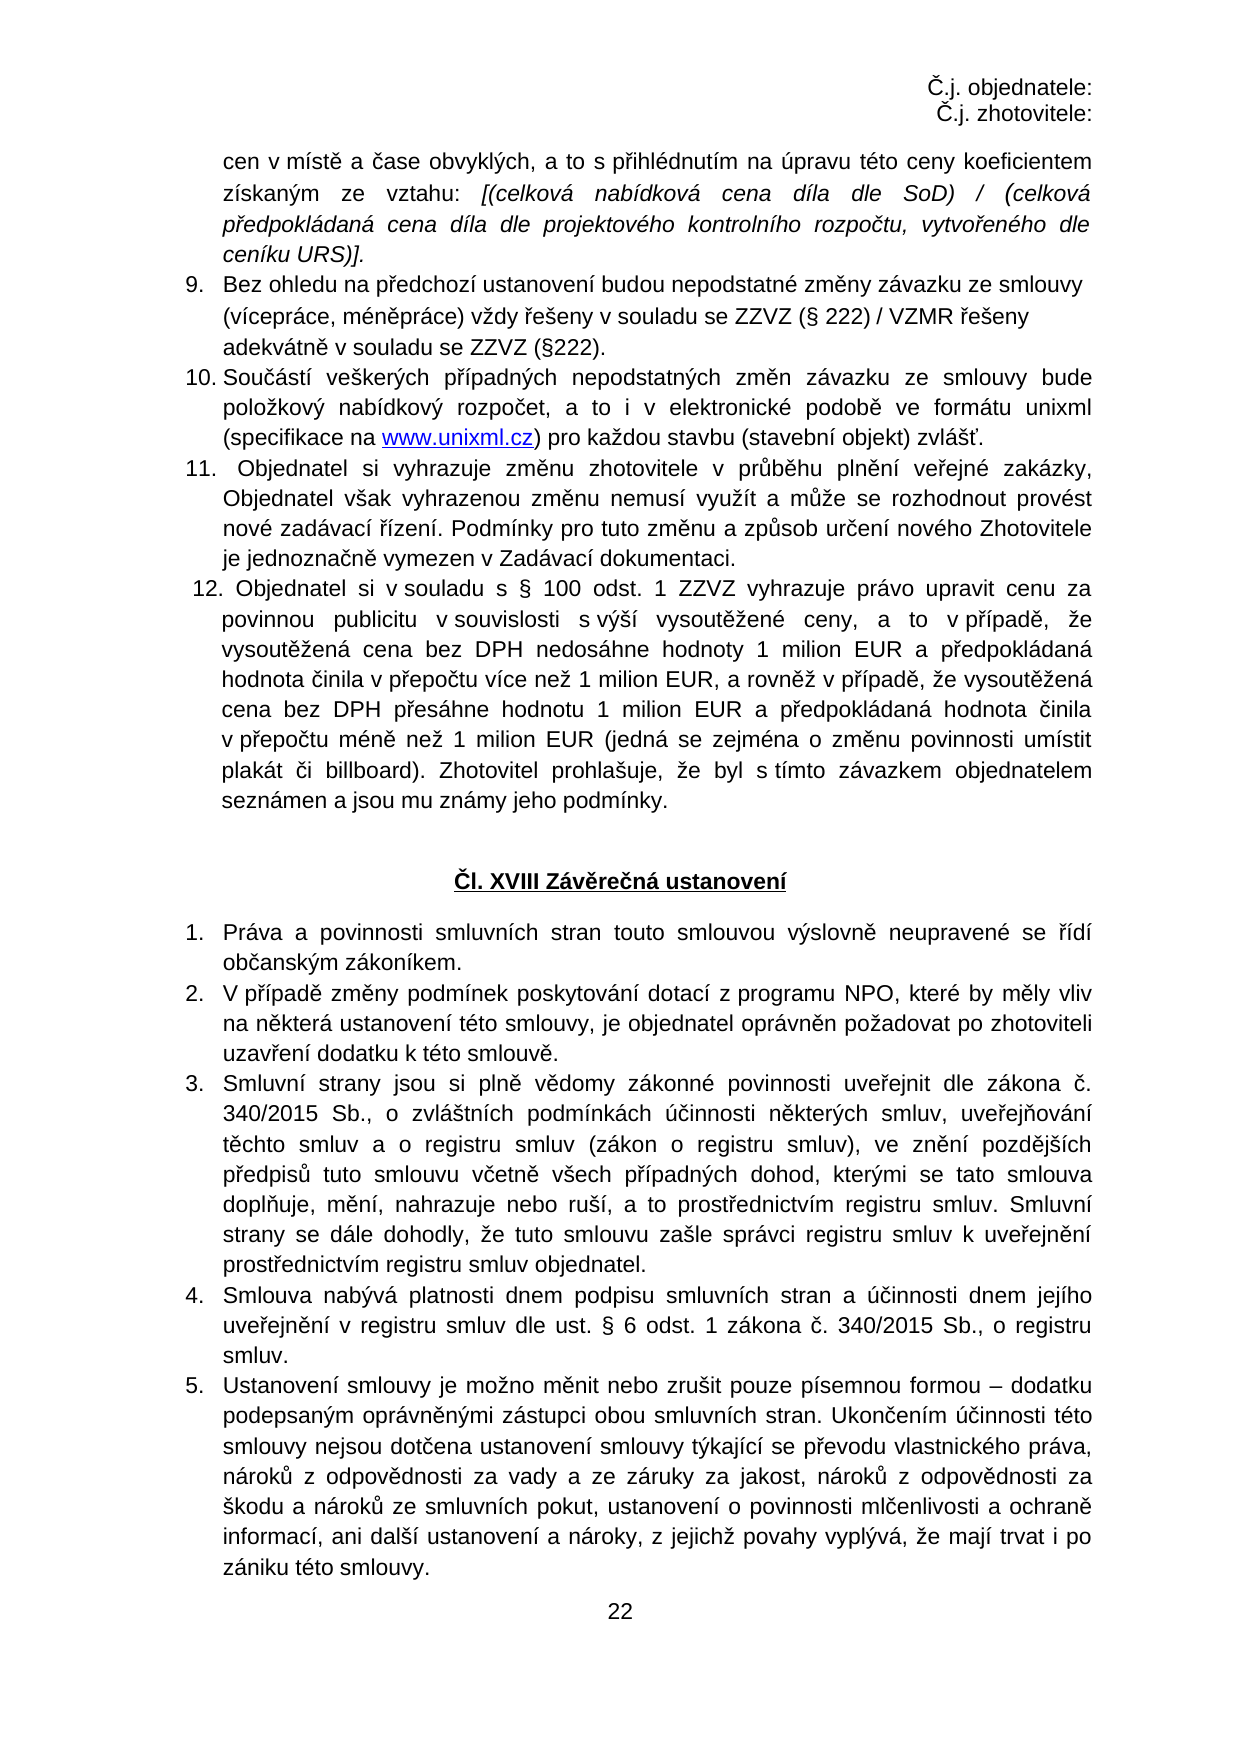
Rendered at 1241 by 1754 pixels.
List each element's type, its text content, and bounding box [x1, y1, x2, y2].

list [185, 148, 1093, 267]
list Smlouva nabývá platnosti dnem podpisu smluvních stran a účinnosti dnem jejího uveřejnění v registru smluv dle ust. § 6 odst. 1 zákona č. 340/2015 Sb., o registru smluv. [185, 1282, 1093, 1368]
list 12. Objednatel si v souladu s § 100 odst. 1 ZZVZ vyhrazuje právo upravit cenu za povinnou publicitu v souvislosti s výší vysoutěžené ceny, a to v případě, že vysoutěžená cena bez DPH nedosáhne hodnoty 1 milion EUR a předpokládaná hodnota činila v přepočtu více než 1 milion EUR, a rovněž v případě, že vysoutěžená cena bez DPH přesáhne hodnotu 1 milion EUR a předpokládaná hodnota činila v přepočtu méně než 1 milion EUR (jedná se zejména o změnu povinnosti umístit plakát či billboard). Zhotovitel prohlašuje, že byl s tímto závazkem objednatelem seznámen a jsou mu známy jeho podmínky. [192, 575, 1093, 813]
list Bez ohledu na předchozí ustanovení budou nepodstatné změny závazku ze smlouvy (vícepráce, méněpráce) vždy řešeny v souladu se ZZVZ (§ 222) / VZMR řešeny adekvátně v souladu se ZZVZ (§222). [185, 271, 1093, 360]
list Součástí veškerých případných nepodstatných změn závazku ze smlouvy bude položkový nabídkový rozpočet, a to i v elektronické podobě ve formátu unixml (specifikace na www.unixml.cz) pro každou stavbu (stavební objekt) zvlášť. [185, 364, 1093, 451]
text Čl. XVIII Závěrečná ustanovení [148, 868, 1093, 894]
list Práva a povinnosti smluvních stran touto smlouvou výslovně neupravené se řídí občanským zákoníkem. [185, 919, 1093, 976]
list Smluvní strany jsou si plně vědomy zákonné povinnosti uveřejnit dle zákona č. 340/2015 Sb., o zvláštních podmínkách účinnosti některých smluv, uveřejňování těchto smluv a o registru smluv (zákon o registru smluv), ve znění pozdějších předpisů tuto smlouvu včetně všech případných dohod, kterými se tato smlouva doplňuje, mění, nahrazuje nebo ruší, a to prostřednictvím registru smluv. Smluvní strany se dále dohodly, že tuto smlouvu zašle správci registru smluv k uveřejnění prostřednictvím registru smluv objednatel. [185, 1070, 1093, 1278]
list Ustanovení smlouvy je možno měnit nebo zrušit pouze písemnou formou – dodatku podepsaným oprávněnými zástupci obou smluvních stran. Ukončením účinnosti této smlouvy nejsou dotčena ustanovení smlouvy týkající se převodu vlastnického práva, nároků z odpovědnosti za vady a ze záruky za jakost, nároků z odpovědnosti za škodu a nároků ze smluvních pokut, ustanovení o povinnosti mlčenlivosti a ochraně informací, ani další ustanovení a nároky, z jejichž povahy vyplývá, že mají trvat i po zániku této smlouvy. [185, 1372, 1093, 1580]
list Objednatel si vyhrazuje změnu zhotovitele v průběhu plnění veřejné zakázky, Objednatel však vyhrazenou změnu nemusí využít a může se rozhodnout provést nové zadávací řízení. Podmínky pro tuto změnu a způsob určení nového Zhotovitele je jednoznačně vymezen v Zadávací dokumentaci. [185, 454, 1093, 571]
list V případě změny podmínek poskytování dotací z programu NPO, které by měly vliv na některá ustanovení této smlouvy, je objednatel oprávněn požadovat po zhotoviteli uzavření dodatku k této smlouvě. [185, 979, 1093, 1066]
